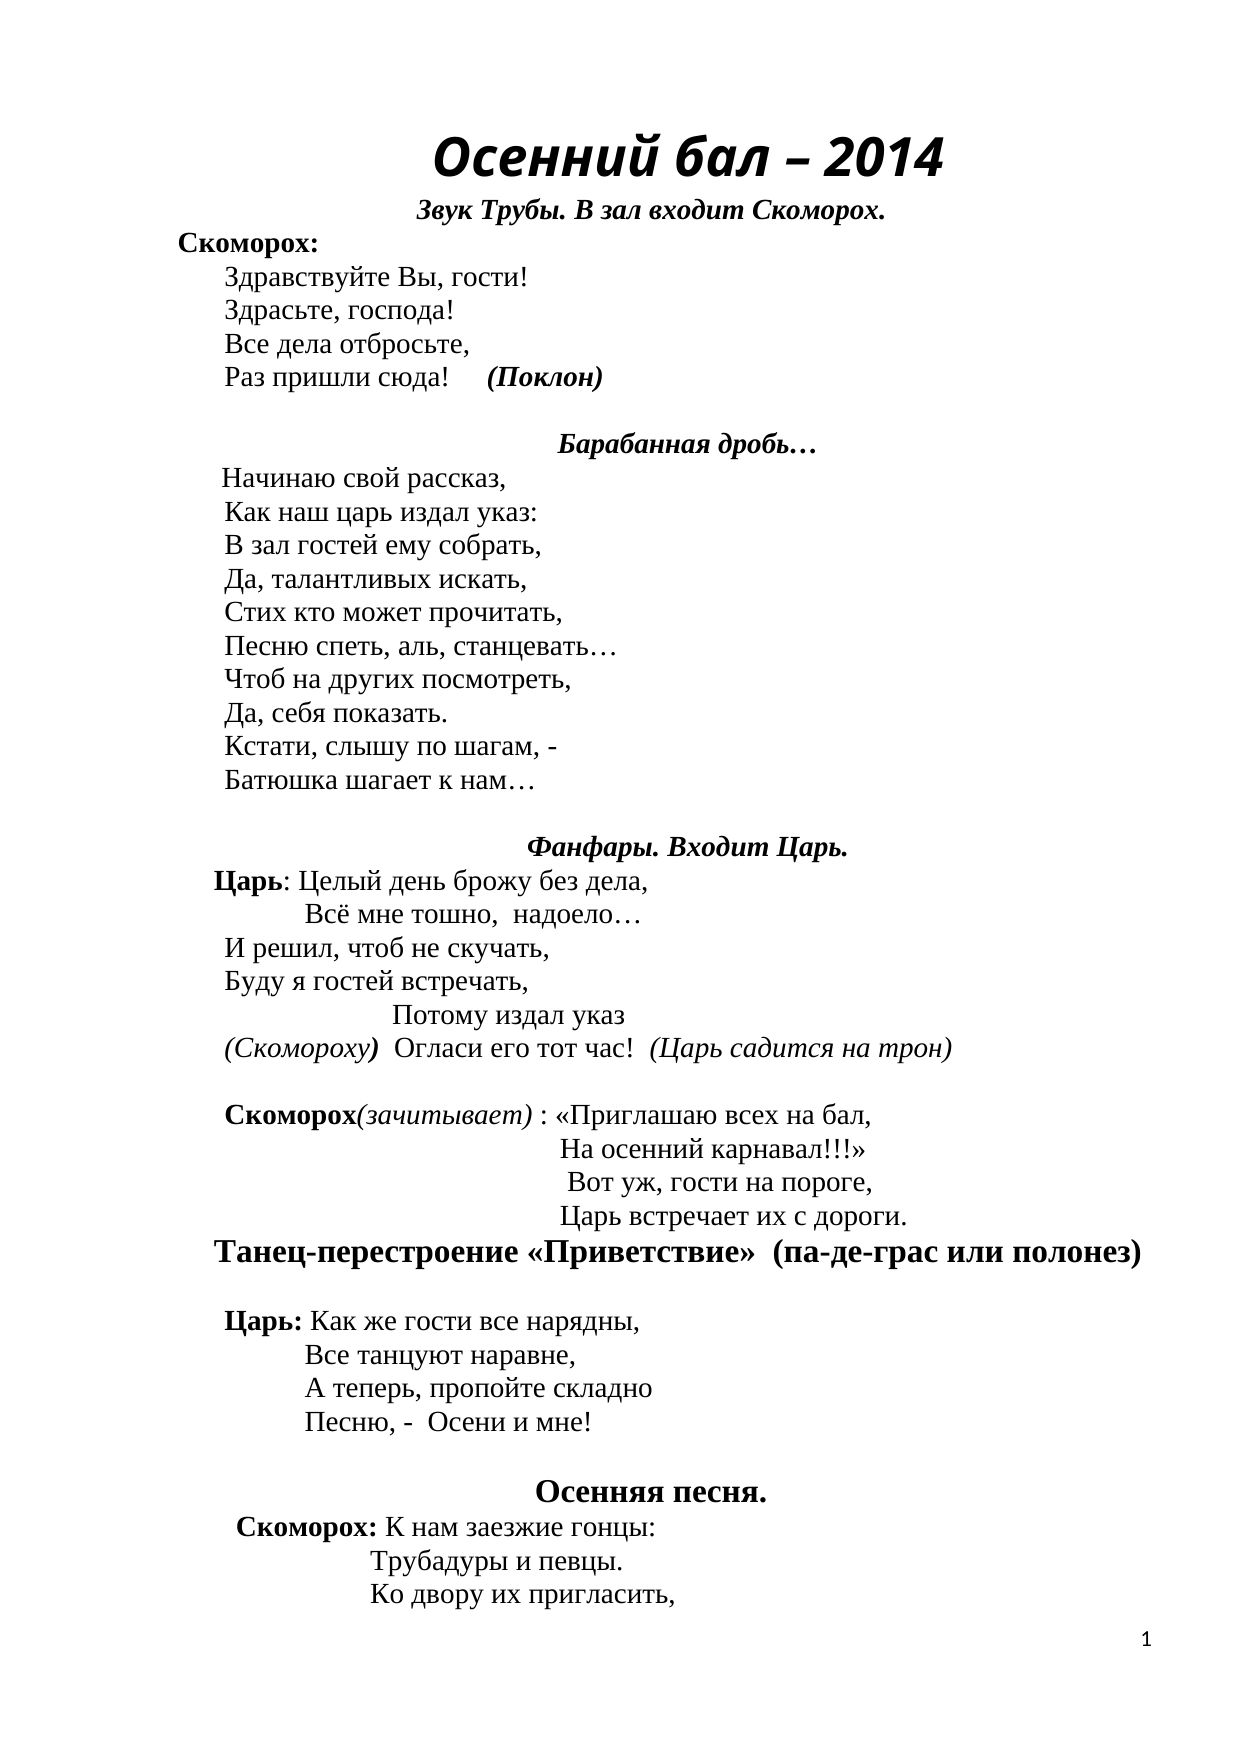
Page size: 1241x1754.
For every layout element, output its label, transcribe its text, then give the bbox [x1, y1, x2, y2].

text Царь: Целый день брожу без дела, [177, 863, 1152, 896]
text На осенний карнавал!!!» [177, 1131, 1152, 1164]
text Начинаю свой рассказ, [177, 460, 1152, 494]
text А теперь, пропойте складно [177, 1371, 1152, 1404]
text Барабанная дробь… [177, 427, 1152, 460]
text Осенняя песня. [177, 1471, 1152, 1509]
text Чтоб на других посмотреть, [177, 661, 1152, 695]
text Скоморох(зачитывает) : «Приглашаю всех на бал, [177, 1097, 1152, 1131]
text Все дела отбросьте, [177, 326, 1152, 359]
text Раз пришли сюда! (Поклон) [177, 359, 1152, 393]
text Всё мне тошно, надоело… [177, 896, 1152, 930]
text Батюшка шагает к нам… [177, 762, 1152, 796]
text Кстати, слышу по шагам, - [177, 728, 1152, 762]
text Вот уж, гости на пороге, [177, 1164, 1152, 1198]
text Осенний бал – 2014 [177, 118, 1152, 192]
text Скоморох: [177, 225, 1152, 259]
text Царь: Как же гости все нарядны, [177, 1303, 1152, 1337]
text Песню спеть, аль, станцевать… [177, 628, 1152, 661]
text Да, себя показать. [177, 695, 1152, 728]
text Да, талантливых искать, [177, 561, 1152, 594]
text Потому издал указ [177, 997, 1152, 1030]
text И решил, чтоб не скучать, [177, 930, 1152, 963]
text Скоморох: К нам заезжие гонцы: [177, 1509, 1152, 1543]
text Танец-перестроение «Приветствие» (па-де-грас или полонез) [177, 1232, 1152, 1270]
text Трубадуры и певцы. [177, 1543, 1152, 1577]
text Как наш царь издал указ: [177, 494, 1152, 527]
text Царь встречает их с дороги. [177, 1198, 1152, 1232]
text В зал гостей ему собрать, [177, 527, 1152, 561]
text Буду я гостей встречать, [177, 963, 1152, 997]
text Звук Трубы. В зал входит Скоморох. [177, 192, 1152, 225]
text Все танцуют наравне, [177, 1337, 1152, 1371]
text (Скомороху) Огласи его тот час! (Царь садится на трон) [177, 1030, 1152, 1064]
text Песню, - Осени и мне! [177, 1404, 1152, 1438]
text Стих кто может прочитать, [177, 594, 1152, 628]
text Фанфары. Входит Царь. [177, 829, 1152, 863]
text Здрасьте, господа! [177, 292, 1152, 326]
text Здравствуйте Вы, гости! [177, 259, 1152, 292]
text Ко двору их пригласить, [177, 1577, 1152, 1610]
